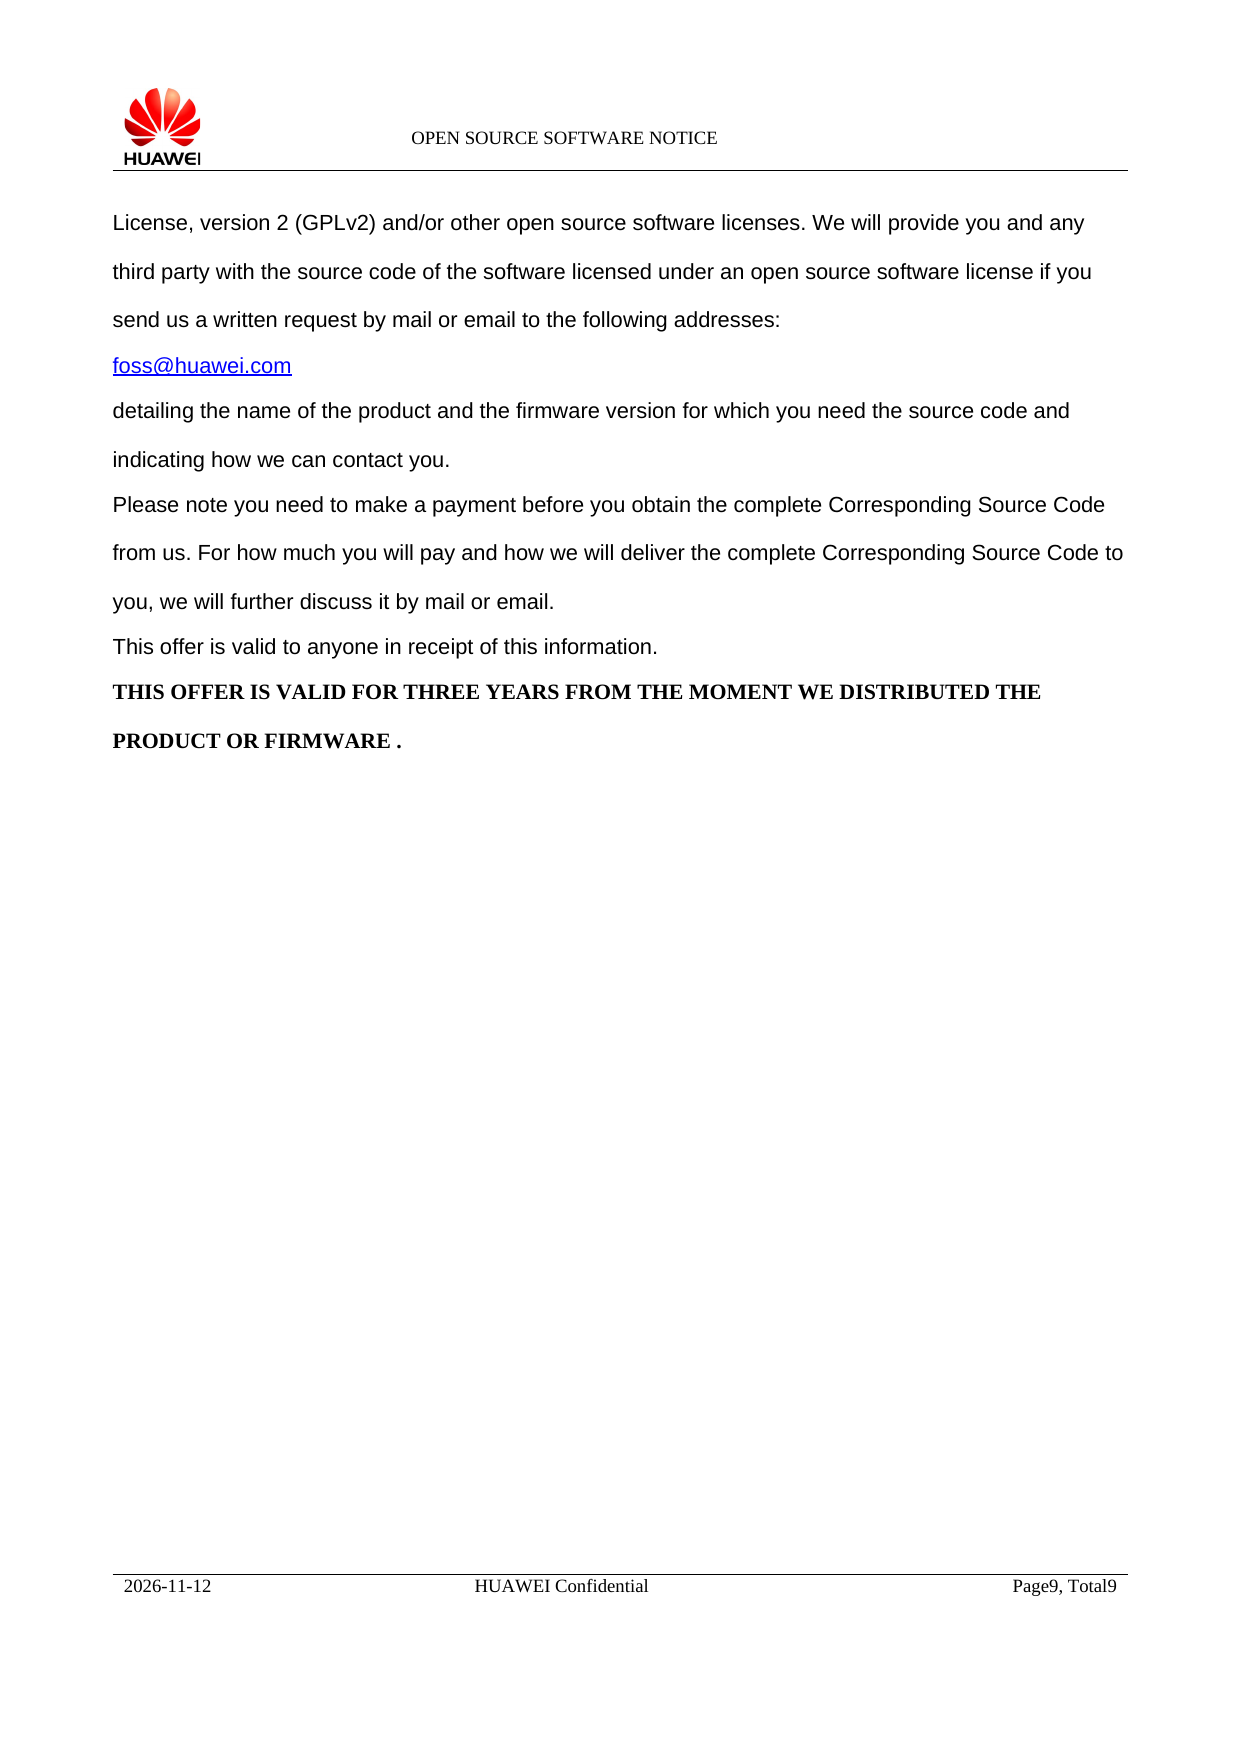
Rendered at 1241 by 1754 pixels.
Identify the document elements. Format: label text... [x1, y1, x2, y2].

text This offer is valid for three years from the moment we distributed the product or firmware . [112, 676, 1128, 757]
text This offer is valid to anyone in receipt of this information. [112, 631, 1128, 663]
text detailing the name of the product and the firmware version for which you need the source code and indicating how we can contact you. [112, 394, 1128, 475]
picture [124, 88, 201, 165]
text Please note you need to make a payment before you obtain the complete Corresponding Source Code from us. For how much you will pay and how we will deliver the complete Corresponding Source Code to you, we will further discuss it by mail or email. [112, 488, 1128, 618]
text foss@huawei.com [112, 349, 1128, 381]
